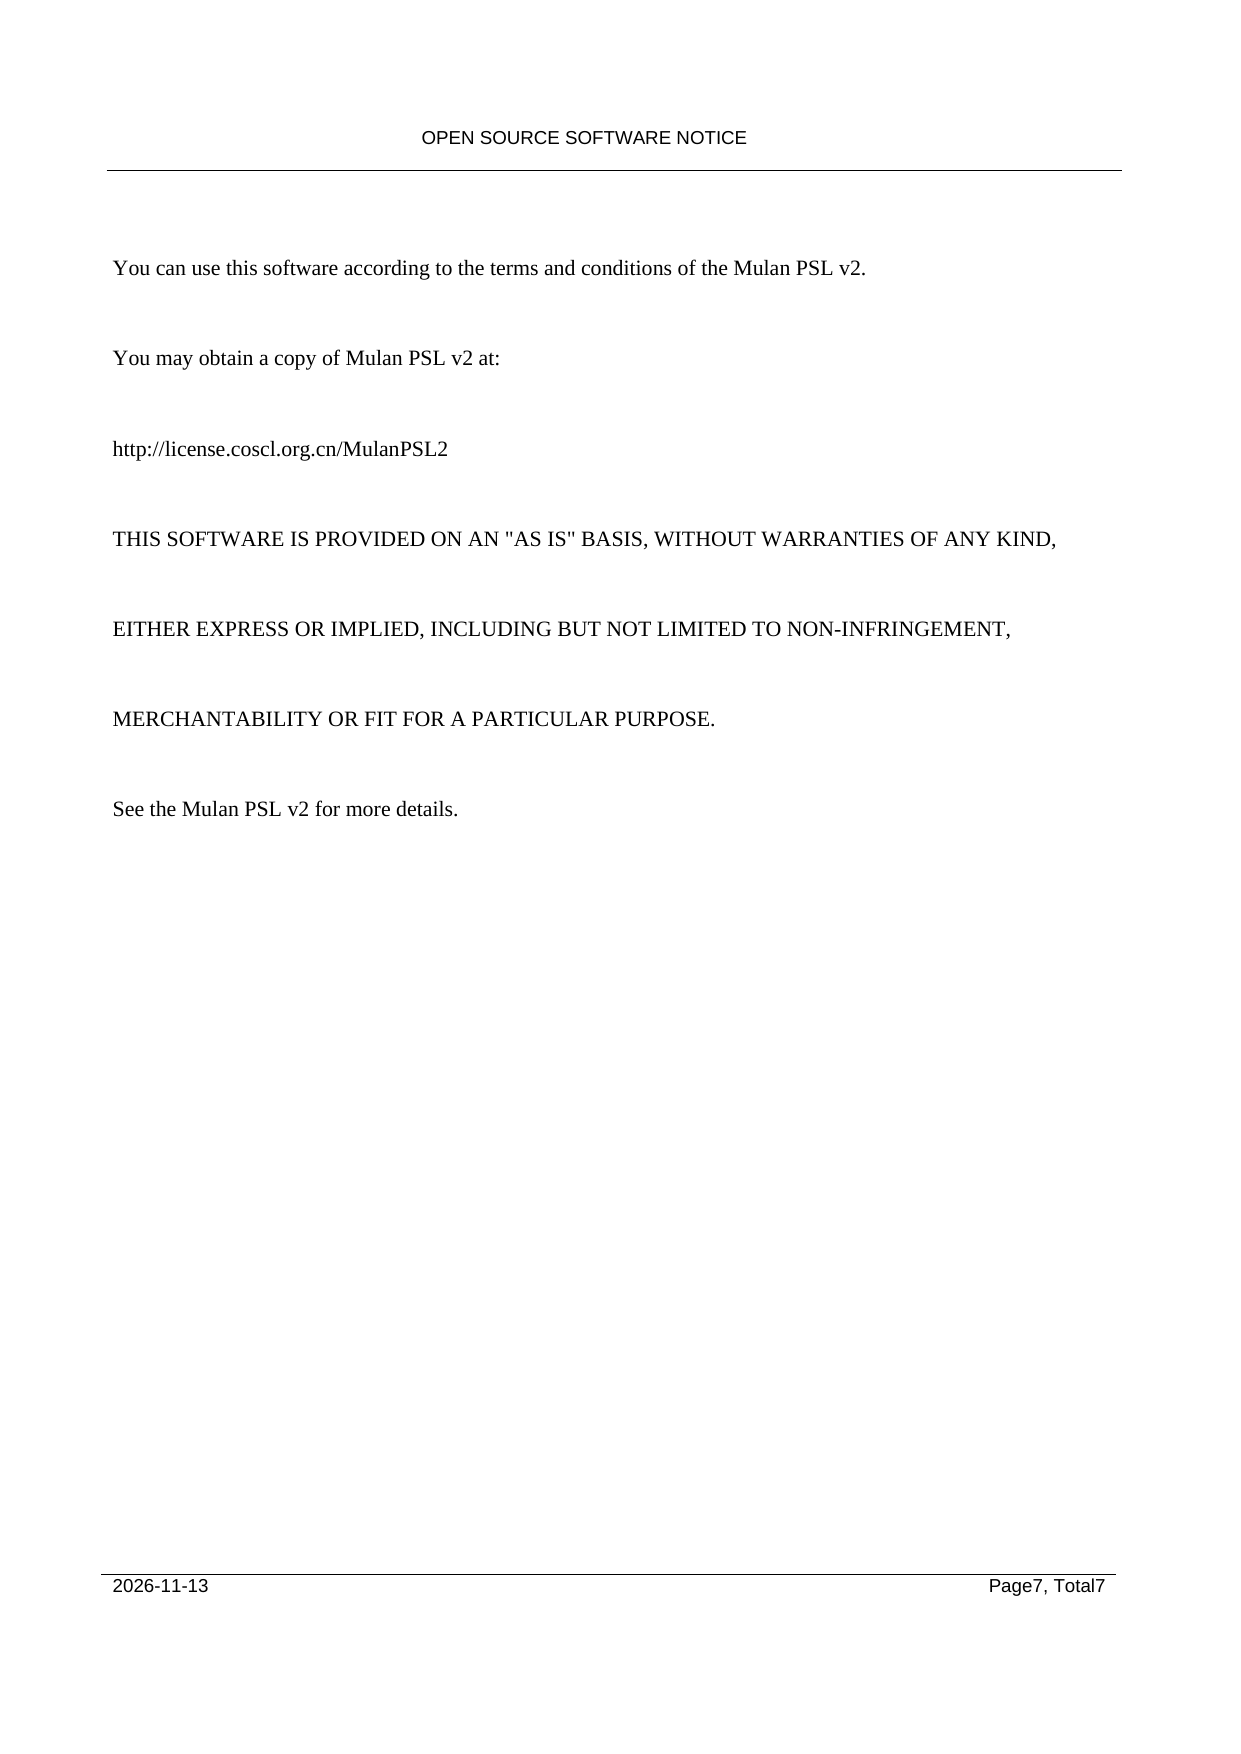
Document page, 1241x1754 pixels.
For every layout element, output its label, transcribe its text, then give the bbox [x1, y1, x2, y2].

text MERCHANTABILITY OR FIT FOR A PARTICULAR PURPOSE. [112, 702, 1128, 735]
text You may obtain a copy of Mulan PSL v2 at: [112, 342, 1128, 374]
text See the Mulan PSL v2 for more details. [112, 793, 1128, 825]
text THIS SOFTWARE IS PROVIDED ON AN "AS IS" BASIS, WITHOUT WARRANTIES OF ANY KIND, [112, 522, 1128, 554]
text EITHER EXPRESS OR IMPLIED, INCLUDING BUT NOT LIMITED TO NON-INFRINGEMENT, [112, 612, 1128, 645]
text You can use this software according to the terms and conditions of the Mulan PSL v2. [112, 251, 1128, 284]
text http://license.coscl.org.cn/MulanPSL2 [112, 432, 1128, 464]
